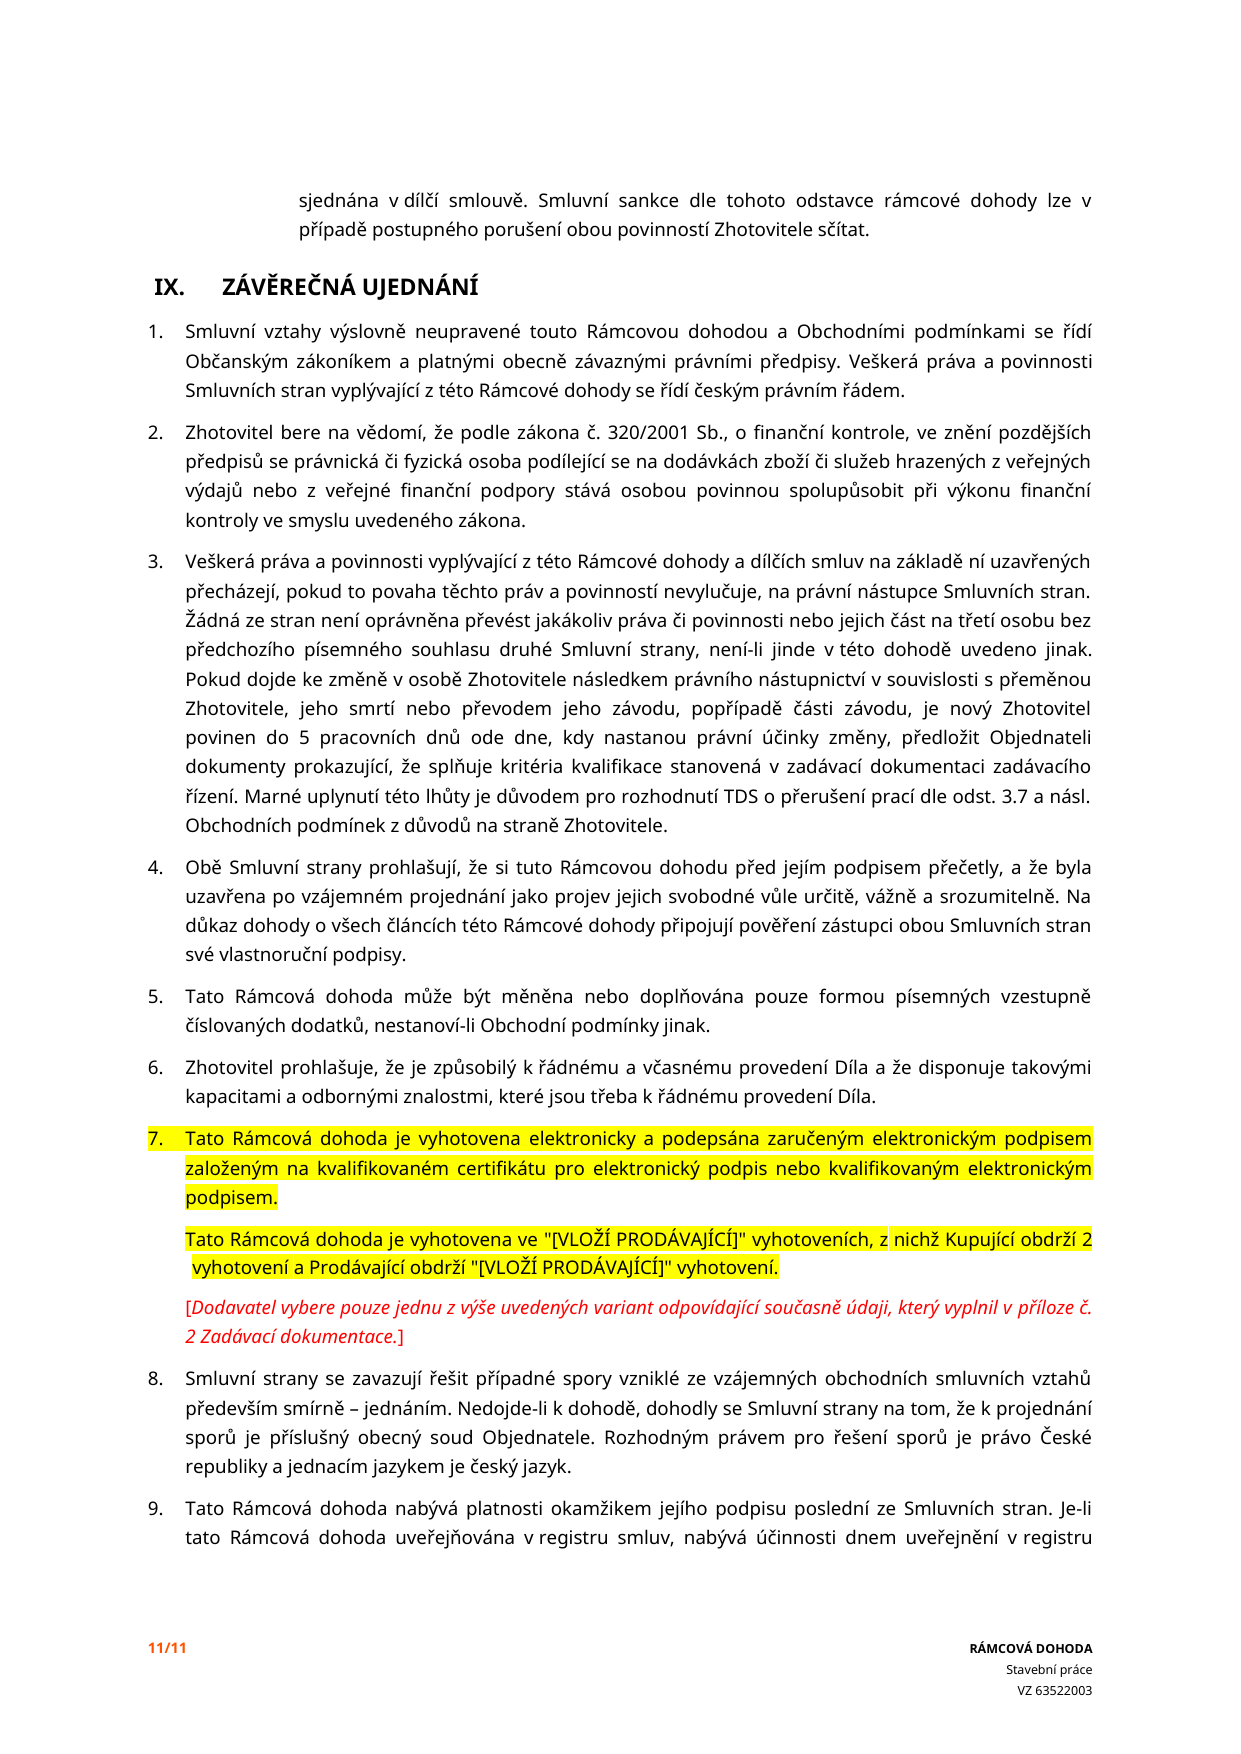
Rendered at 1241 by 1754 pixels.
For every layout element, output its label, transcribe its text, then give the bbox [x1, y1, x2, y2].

list Smluvní strany se zavazují řešit případné spory vzniklé ze vzájemných obchodních smluvních vztahů především smírně – jednáním. Nedojde-li k dohodě, dohodly se Smluvní strany na tom, že k projednání sporů je příslušný obecný soud Objednatele. Rozhodným právem pro řešení sporů je právo České republiky a jednacím jazykem je český jazyk. [148, 1366, 1093, 1479]
list ZÁVĚREČNÁ UJEDNÁNÍ [185, 270, 1093, 302]
list Zhotovitel prohlašuje, že je způsobilý k řádnému a včasnému provedení Díla a že disponuje takovými kapacitami a odbornými znalostmi, které jsou třeba k řádnému provedení Díla. [148, 1054, 1093, 1109]
list Zhotovitel bere na vědomí, že podle zákona č. 320/2001 Sb., o finanční kontrole, ve znění pozdějších předpisů se právnická či fyzická osoba podílející se na dodávkách zboží či služeb hrazených z veřejných výdajů nebo z veřejné finanční podpory stává osobou povinnou spolupůsobit při výkonu finanční kontroly ve smyslu uvedeného zákona. [148, 419, 1093, 532]
list Tato Rámcová dohoda je vyhotovena elektronicky a podepsána zaručeným elektronickým podpisem založeným na kvalifikovaném certifikátu pro elektronický podpis nebo kvalifikovaným elektronickým podpisem. [148, 1151, 1093, 1210]
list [262, 187, 1093, 242]
list Tato Rámcová dohoda může být měněna nebo doplňována pouze formou písemných vzestupně číslovaných dodatků, nestanoví-li Obchodní podmínky jinak. [148, 983, 1093, 1038]
list Veškerá práva a povinnosti vyplývající z této Rámcové dohody a dílčích smluv na základě ní uzavřených přecházejí, pokud to povaha těchto práv a povinností nevylučuje, na právní nástupce Smluvních stran. Žádná ze stran není oprávněna převést jakákoliv práva či povinnosti nebo jejich část na třetí osobu bez předchozího písemného souhlasu druhé Smluvní strany, není-li jinde v této dohodě uvedeno jinak. Pokud dojde ke změně v osobě Zhotovitele následkem právního nástupnictví v souvislosti s přeměnou Zhotovitele, jeho smrtí nebo převodem jeho závodu, popřípadě části závodu, je nový Zhotovitel povinen do 5 pracovních dnů ode dne, kdy nastanou právní účinky změny, předložit Objednateli dokumenty prokazující, že splňuje kritéria kvalifikace stanovená v zadávací dokumentaci zadávacího řízení. Marné uplynutí této lhůty je důvodem pro rozhodnutí TDS o přerušení prací dle odst. 3.7 a násl. Obchodních podmínek z důvodů na straně Zhotovitele. [148, 549, 1093, 838]
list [148, 1495, 1093, 1550]
text [Dodavatel vybere pouze jednu z výše uvedených variant odpovídající současně údaji, který vyplnil v příloze č. 2 Zadávací dokumentace.] [185, 1294, 1093, 1349]
list Obě Smluvní strany prohlašují, že si tuto Rámcovou dohodu před jejím podpisem přečetly, a že byla uzavřena po vzájemném projednání jako projev jejich svobodné vůle určitě, vážně a srozumitelně. Na důkaz dohody o všech článcích této Rámcové dohody připojují pověření zástupci obou Smluvních stran své vlastnoruční podpisy. [148, 854, 1093, 967]
list Smluvní vztahy výslovně neupravené touto Rámcovou dohodou a Obchodními podmínkami se řídí Občanským zákoníkem a platnými obecně závaznými právními předpisy. Veškerá práva a povinnosti Smluvních stran vyplývající z této Rámcové dohody se řídí českým právním řádem. [148, 319, 1093, 403]
list Tato Rámcová dohoda je vyhotovena ve "[VLOŽÍ PRODÁVAJÍCÍ]" vyhotoveních, z nichž Kupující obdrží 2 vyhotovení a Prodávající obdrží "[VLOŽÍ PRODÁVAJÍCÍ]" vyhotovení. [185, 1226, 1093, 1279]
